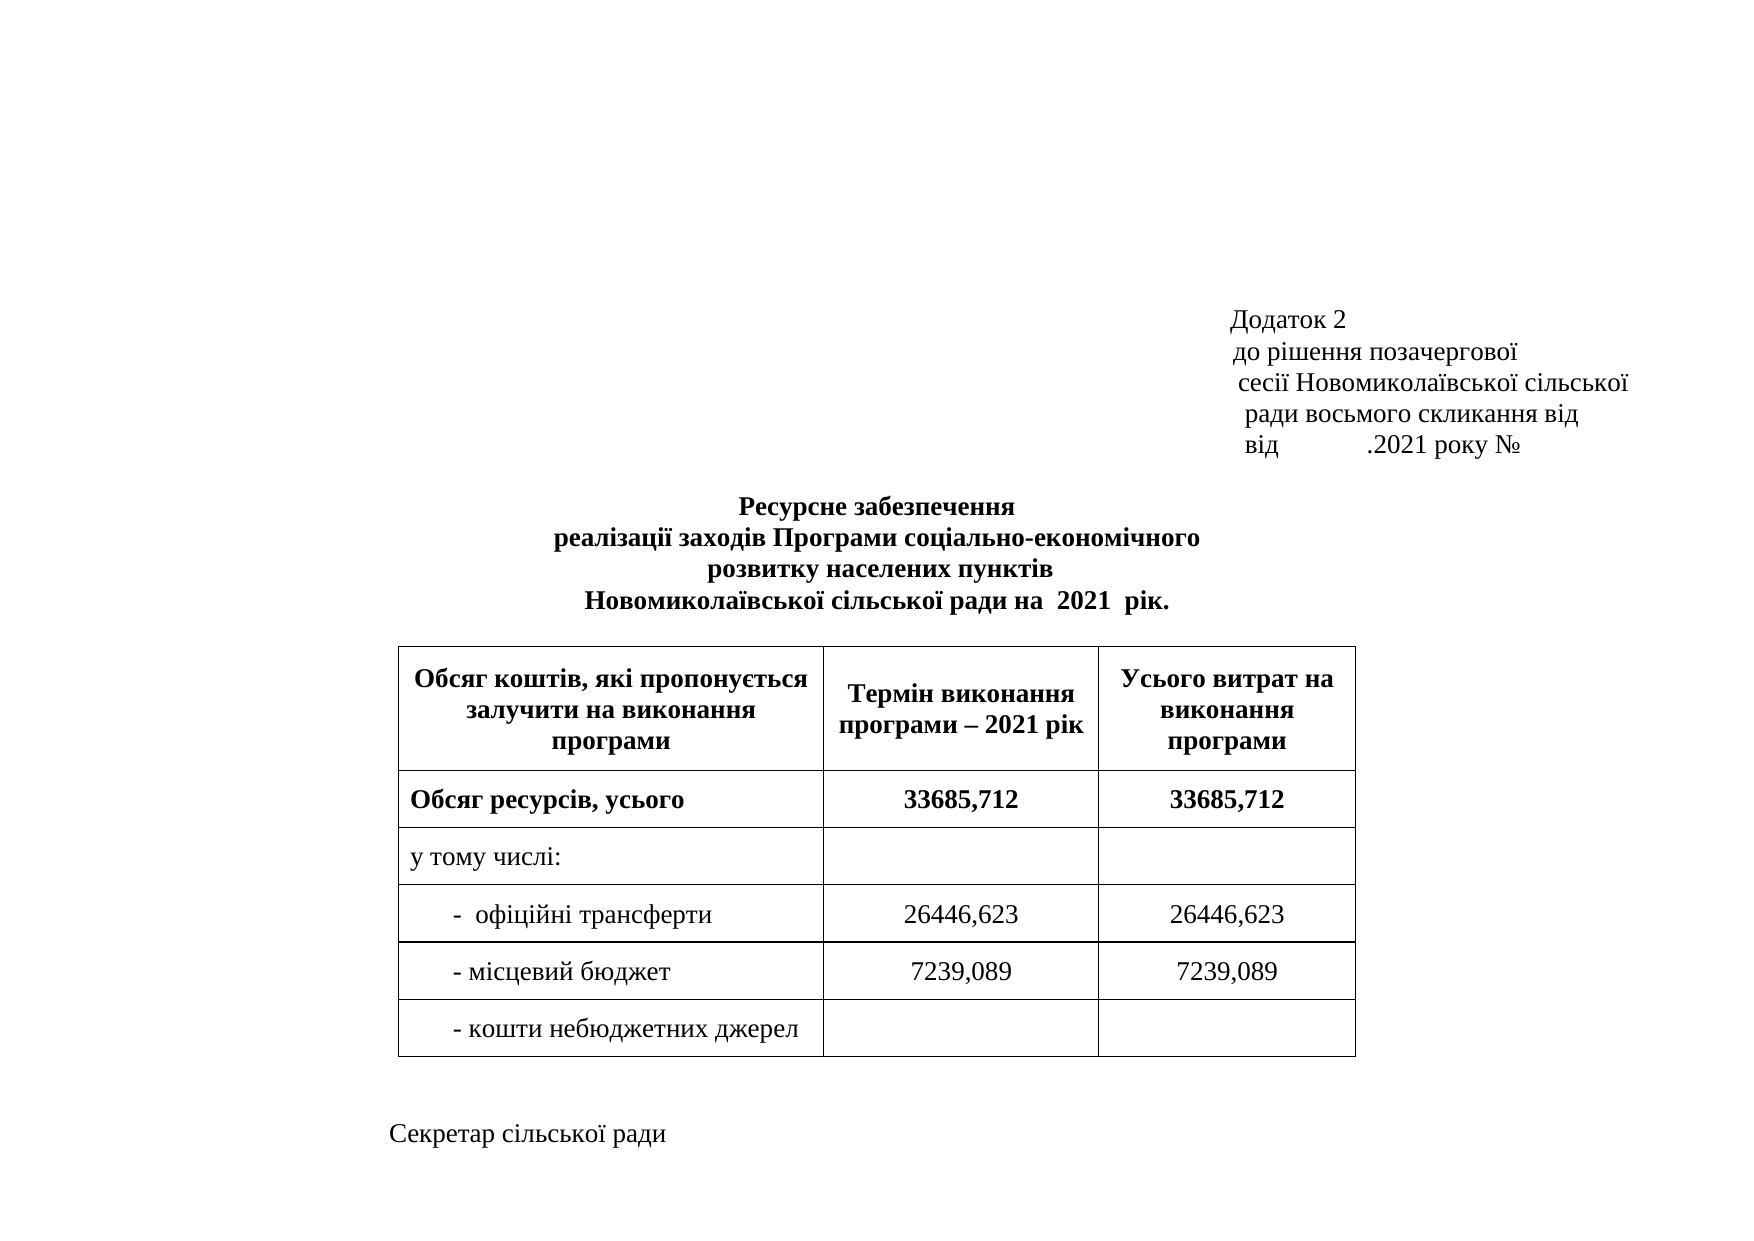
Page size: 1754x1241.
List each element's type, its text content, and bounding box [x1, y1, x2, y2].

text Новомиколаївської сільської ради на 2021 рік. [118, 584, 1636, 615]
table_cell [824, 1000, 1098, 1056]
table_cell у тому числі: [399, 828, 823, 884]
table_cell 7239,089 [1099, 943, 1355, 998]
text сесії Новомиколаївської сільської [118, 366, 1636, 397]
table_cell 26446,623 [1099, 885, 1355, 941]
text розвитку населених пунктів [118, 553, 1636, 584]
text Додаток 2 [118, 303, 1636, 334]
table_cell 7239,089 [824, 943, 1098, 998]
table_cell [824, 828, 1098, 884]
table_cell 33685,712 [1099, 771, 1355, 827]
table_cell 26446,623 [824, 885, 1098, 941]
table_cell [1099, 1000, 1355, 1056]
text до рішення позачергової [413, 334, 1636, 366]
table_header Термін виконання програми – 2021 рік [824, 647, 1098, 770]
table_cell - кошти небюджетних джерел [399, 1000, 823, 1056]
text Секретар сільської ради [118, 1117, 1636, 1148]
text Ресурсне забезпечення [118, 490, 1636, 521]
table_cell - місцевий бюджет [399, 943, 823, 998]
text від .2021 року № [118, 428, 1636, 459]
text ради восьмого скликання від [118, 397, 1636, 428]
table_cell Обсяг ресурсів, усього [399, 771, 823, 827]
table_cell 33685,712 [824, 771, 1098, 827]
table_header Обсяг коштів, які пропонується залучити на виконання програми [399, 647, 823, 770]
table_cell - офіційні трансферти [399, 885, 823, 941]
table_header Усього витрат на виконання програми [1099, 647, 1355, 770]
text реалізації заходів Програми соціально-економічного [118, 521, 1636, 553]
table_cell [1099, 828, 1355, 884]
